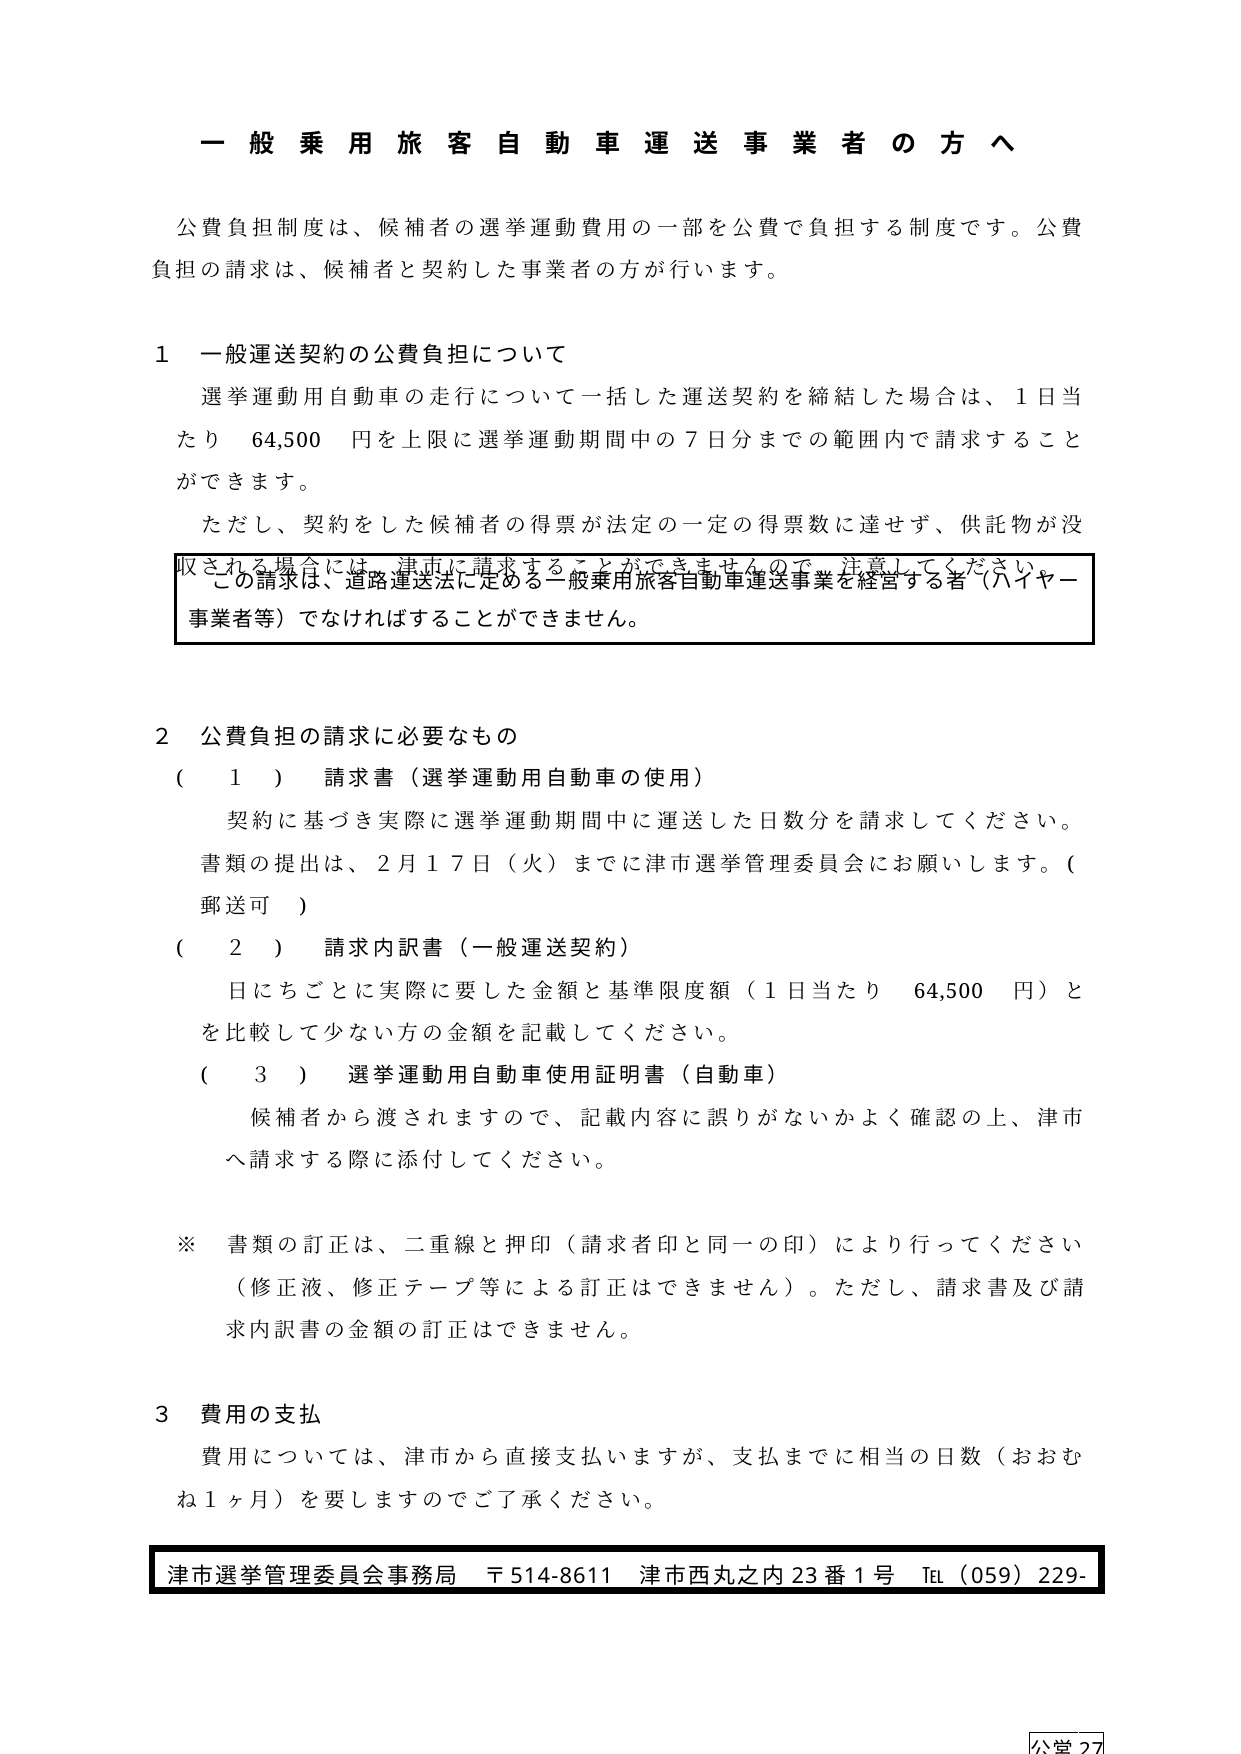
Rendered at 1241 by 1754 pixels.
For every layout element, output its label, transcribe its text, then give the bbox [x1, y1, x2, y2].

text (２)請求内訳書（一般運送契約） [151, 926, 1089, 968]
text 日にちごとに実際に要した金額と基準限度額（１日当たり64,500円）とを比較して少ない方の金額を記載してください。 [151, 968, 1089, 1053]
text (１)請求書（選挙運動用自動車の使用） [151, 756, 1089, 798]
text 費用については、津市から直接支払いますが、支払までに相当の日数（おおむね１ヶ月）を要しますのでご了承ください。 [151, 1434, 1089, 1519]
text ※ 書類の訂正は、二重線と押印（請求者印と同一の印）により行ってください（修正液、修正テープ等による訂正はできません）。ただし、請求書及び請求内訳書の金額の訂正はできません。 [151, 1222, 1089, 1350]
text 選挙運動用自動車の走行について一括した運送契約を締結した場合は、１日当たり64,500円を上限に選挙運動期間中の７日分までの範囲内で請求することができます。 [151, 374, 1089, 502]
text １ 一般運送契約の公費負担について [151, 332, 1089, 374]
text ２ 公費負担の請求に必要なもの [151, 714, 1089, 756]
text 公費負担制度は、候補者の選挙運動費用の一部を公費で負担する制度です。公費負担の請求は、候補者と契約した事業者の方が行います。 [151, 205, 1089, 290]
text (３)選挙運動用自動車使用証明書（自動車） [178, 1053, 1089, 1095]
text 契約に基づき実際に選挙運動期間中に運送した日数分を請求してください。書類の提出は、２月１７日（火）までに津市選挙管理委員会にお願いします。(郵送可) [151, 798, 1089, 926]
text ただし、契約をした候補者の得票が法定の一定の得票数に達せず、供託物が没収される場合には、津市に請求することができませんので、注意してください。 [151, 502, 1089, 587]
text ３ 費用の支払 [151, 1392, 1089, 1434]
text 一般乗用旅客自動車運送事業者の方へ [151, 120, 1089, 163]
text 候補者から渡されますので、記載内容に誤りがないかよく確認の上、津市へ請求する際に添付してください。 [217, 1095, 1089, 1180]
